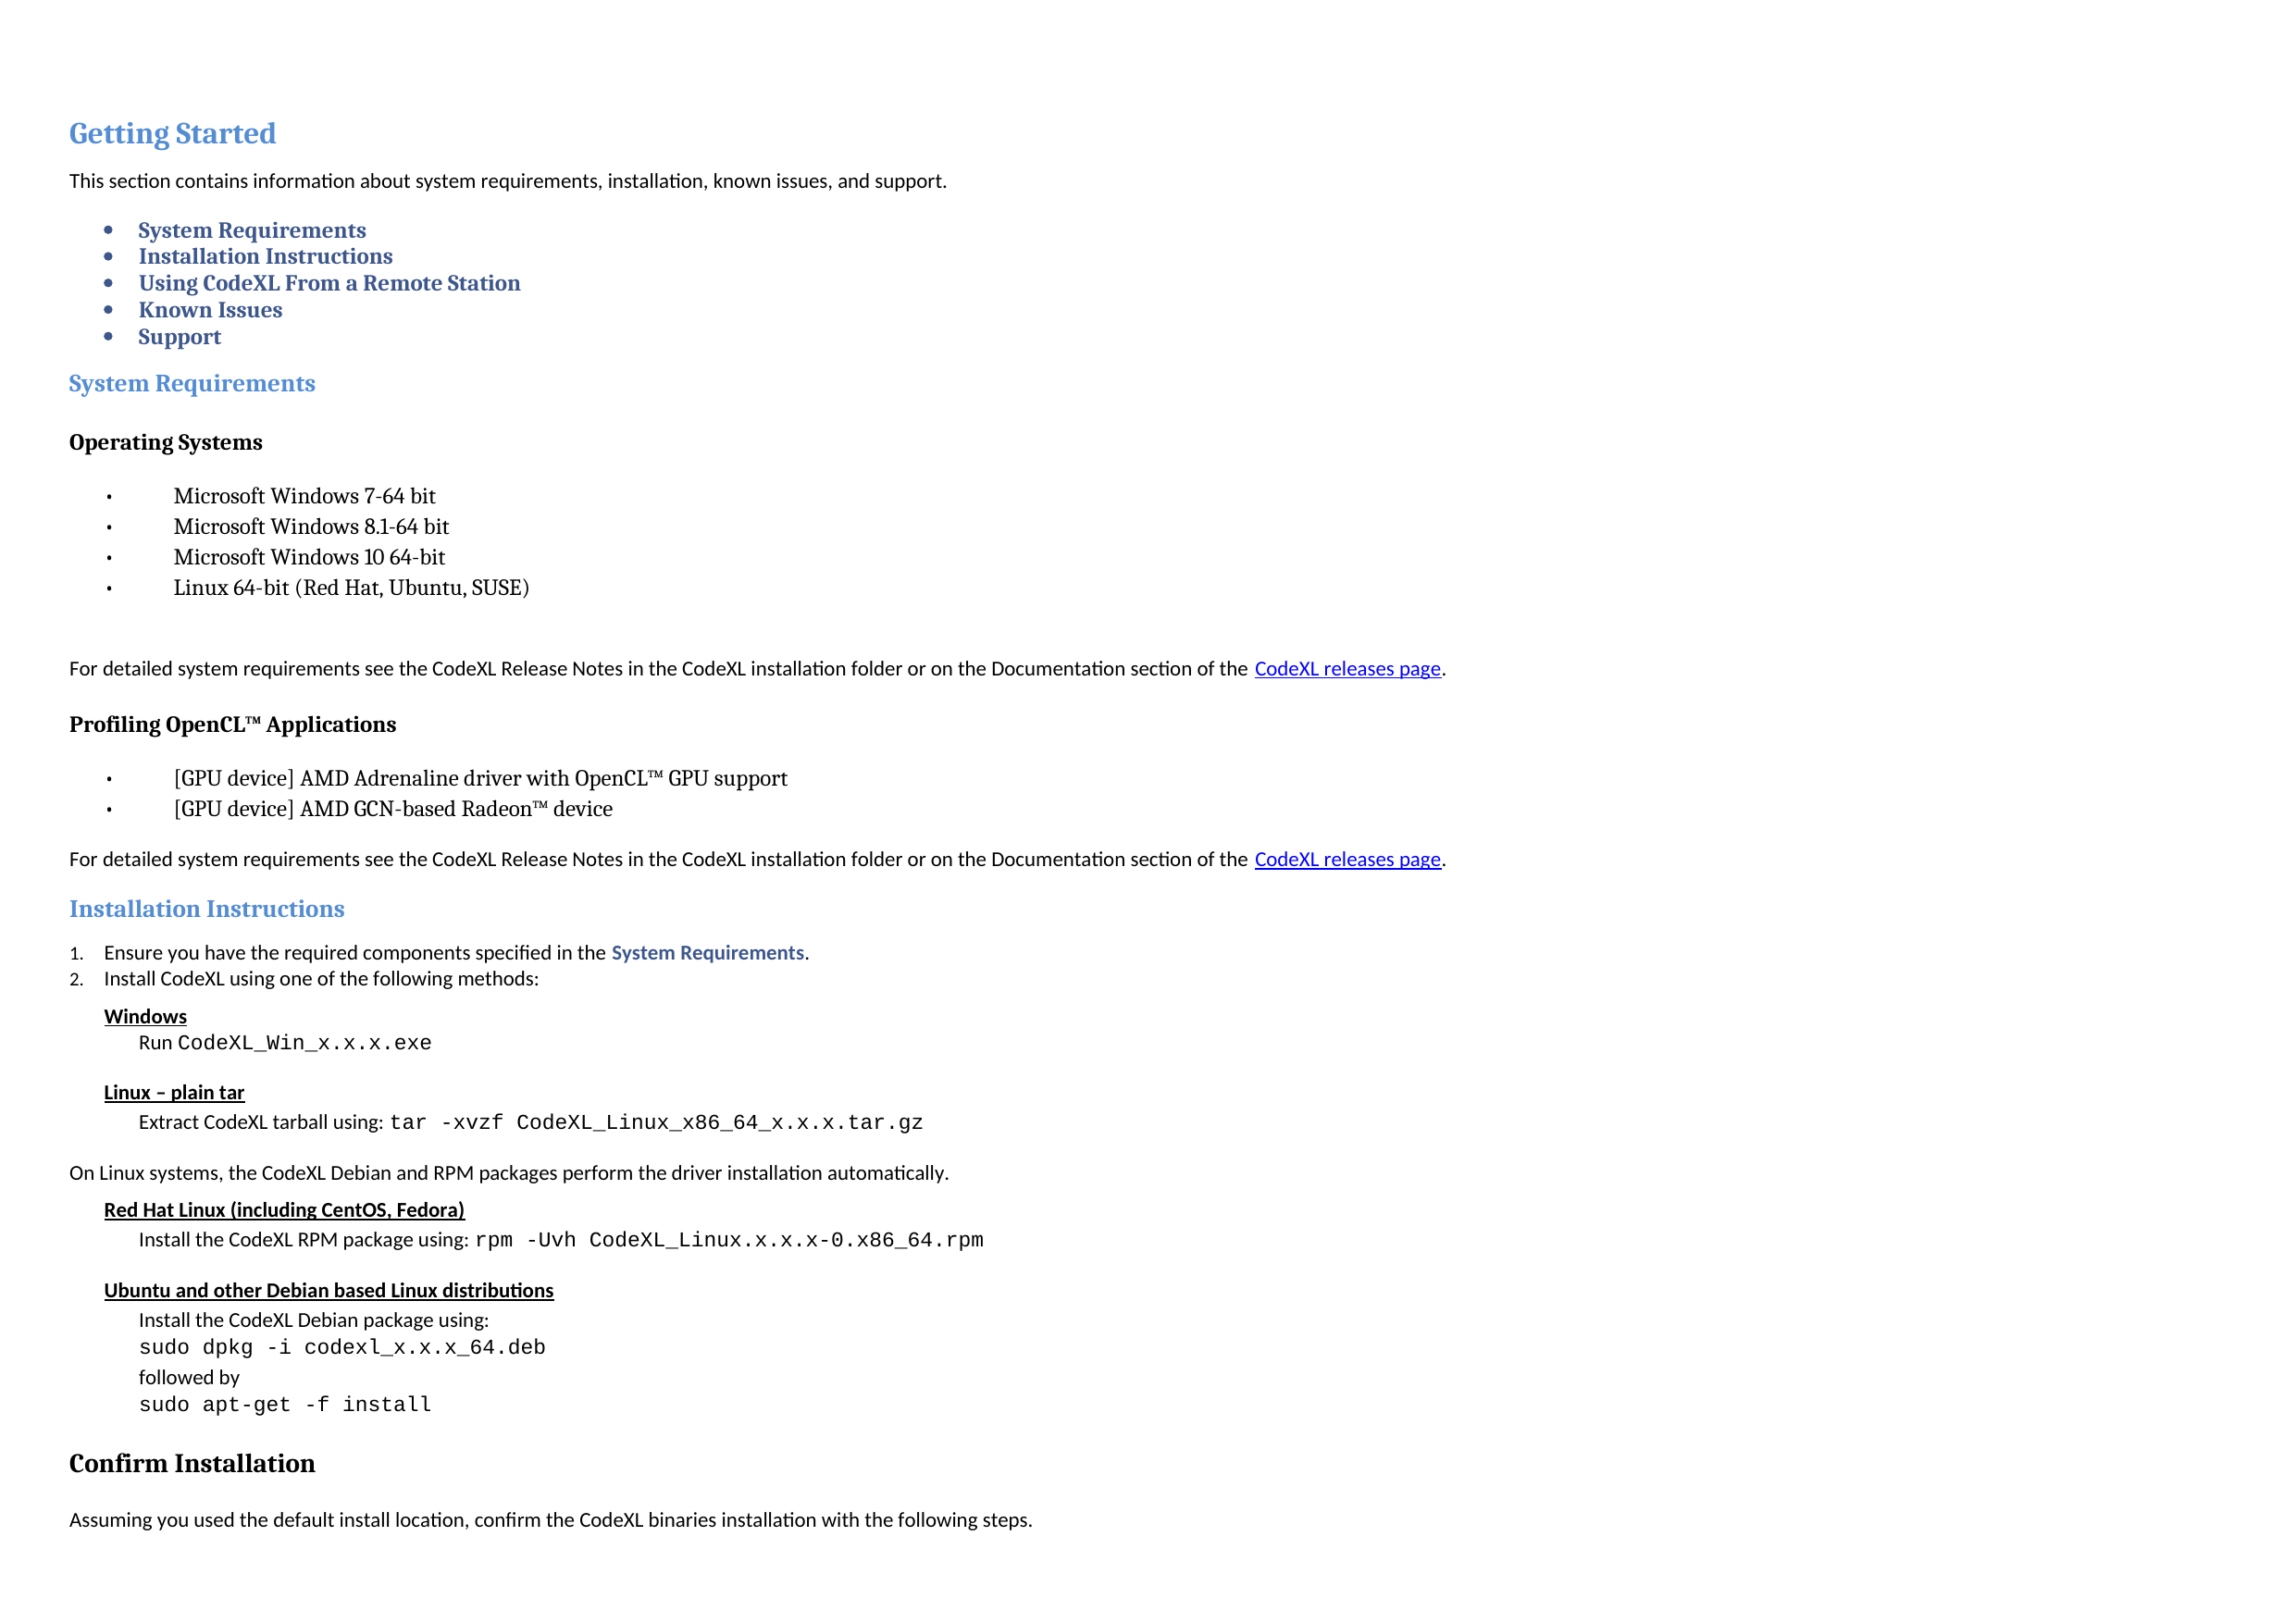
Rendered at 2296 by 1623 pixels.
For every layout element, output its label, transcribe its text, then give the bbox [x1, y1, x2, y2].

list Support [104, 323, 2226, 350]
list Installation Instructions [104, 243, 2226, 270]
subtitle Getting Started [69, 116, 2226, 151]
text sudo dpkg -i codexl_x.x.x_64.deb [139, 1336, 2226, 1360]
text sudo apt-get -f install [139, 1394, 2226, 1418]
subtitle Installation Instructions [69, 895, 2226, 923]
list Using CodeXL From a Remote Station [104, 270, 2226, 297]
list Microsoft Windows 8.1-64 bit [104, 514, 2226, 540]
text Windows [104, 1003, 2226, 1029]
text Ubuntu and other Debian based Linux distributions [104, 1277, 2226, 1303]
list [GPU device] AMD GCN-based Radeon™ device [104, 796, 2226, 823]
text Red Hat Linux (including CentOS, Fedora) [69, 1196, 2226, 1222]
list Microsoft Windows 7-64 bit [104, 483, 2226, 510]
text This section contains information about system requirements, installation, known issues, and support. [69, 168, 2226, 193]
text Run CodeXL_Win_x.x.x.exe [139, 1029, 2226, 1056]
list Linux 64-bit (Red Hat, Ubuntu, SUSE) [104, 575, 2226, 601]
text Linux – plain tar [104, 1079, 2226, 1105]
list Install CodeXL using one of the following methods: [69, 965, 2226, 991]
list System Requirements [104, 217, 2226, 243]
text On Linux systems, the CodeXL Debian and RPM packages perform the driver installation automatically. [69, 1159, 2226, 1185]
text Install the CodeXL RPM package using: rpm -Uvh CodeXL_Linux.x.x.x-0.x86_64.rpm [69, 1227, 2226, 1254]
list Microsoft Windows 10 64-bit [104, 544, 2226, 571]
list Ensure you have the required components specified in the System Requirements. [69, 939, 2226, 965]
text Confirm Installation [69, 1448, 2226, 1480]
list Known Issues [104, 297, 2226, 323]
text followed by [139, 1364, 2226, 1390]
text Assuming you used the default install location, confirm the CodeXL binaries installation with the following steps. [69, 1506, 2226, 1532]
text Extract CodeXL tarball using: tar -xvzf CodeXL_Linux_x86_64_x.x.x.tar.gz [69, 1109, 2226, 1136]
text For detailed system requirements see the CodeXL Release Notes in the CodeXL installation folder or on the Documentation section of the CodeXL releases page. [69, 846, 2226, 872]
list [GPU device] AMD Adrenaline driver with OpenCL™ GPU support [104, 765, 2226, 792]
text Operating Systems [69, 429, 2226, 456]
text Profiling OpenCL™ Applications [69, 712, 2226, 738]
text Install the CodeXL Debian package using: [139, 1307, 2226, 1332]
text For detailed system requirements see the CodeXL Release Notes in the CodeXL installation folder or on the Documentation section of the CodeXL releases page. [69, 655, 2226, 681]
subtitle System Requirements [69, 369, 2226, 398]
